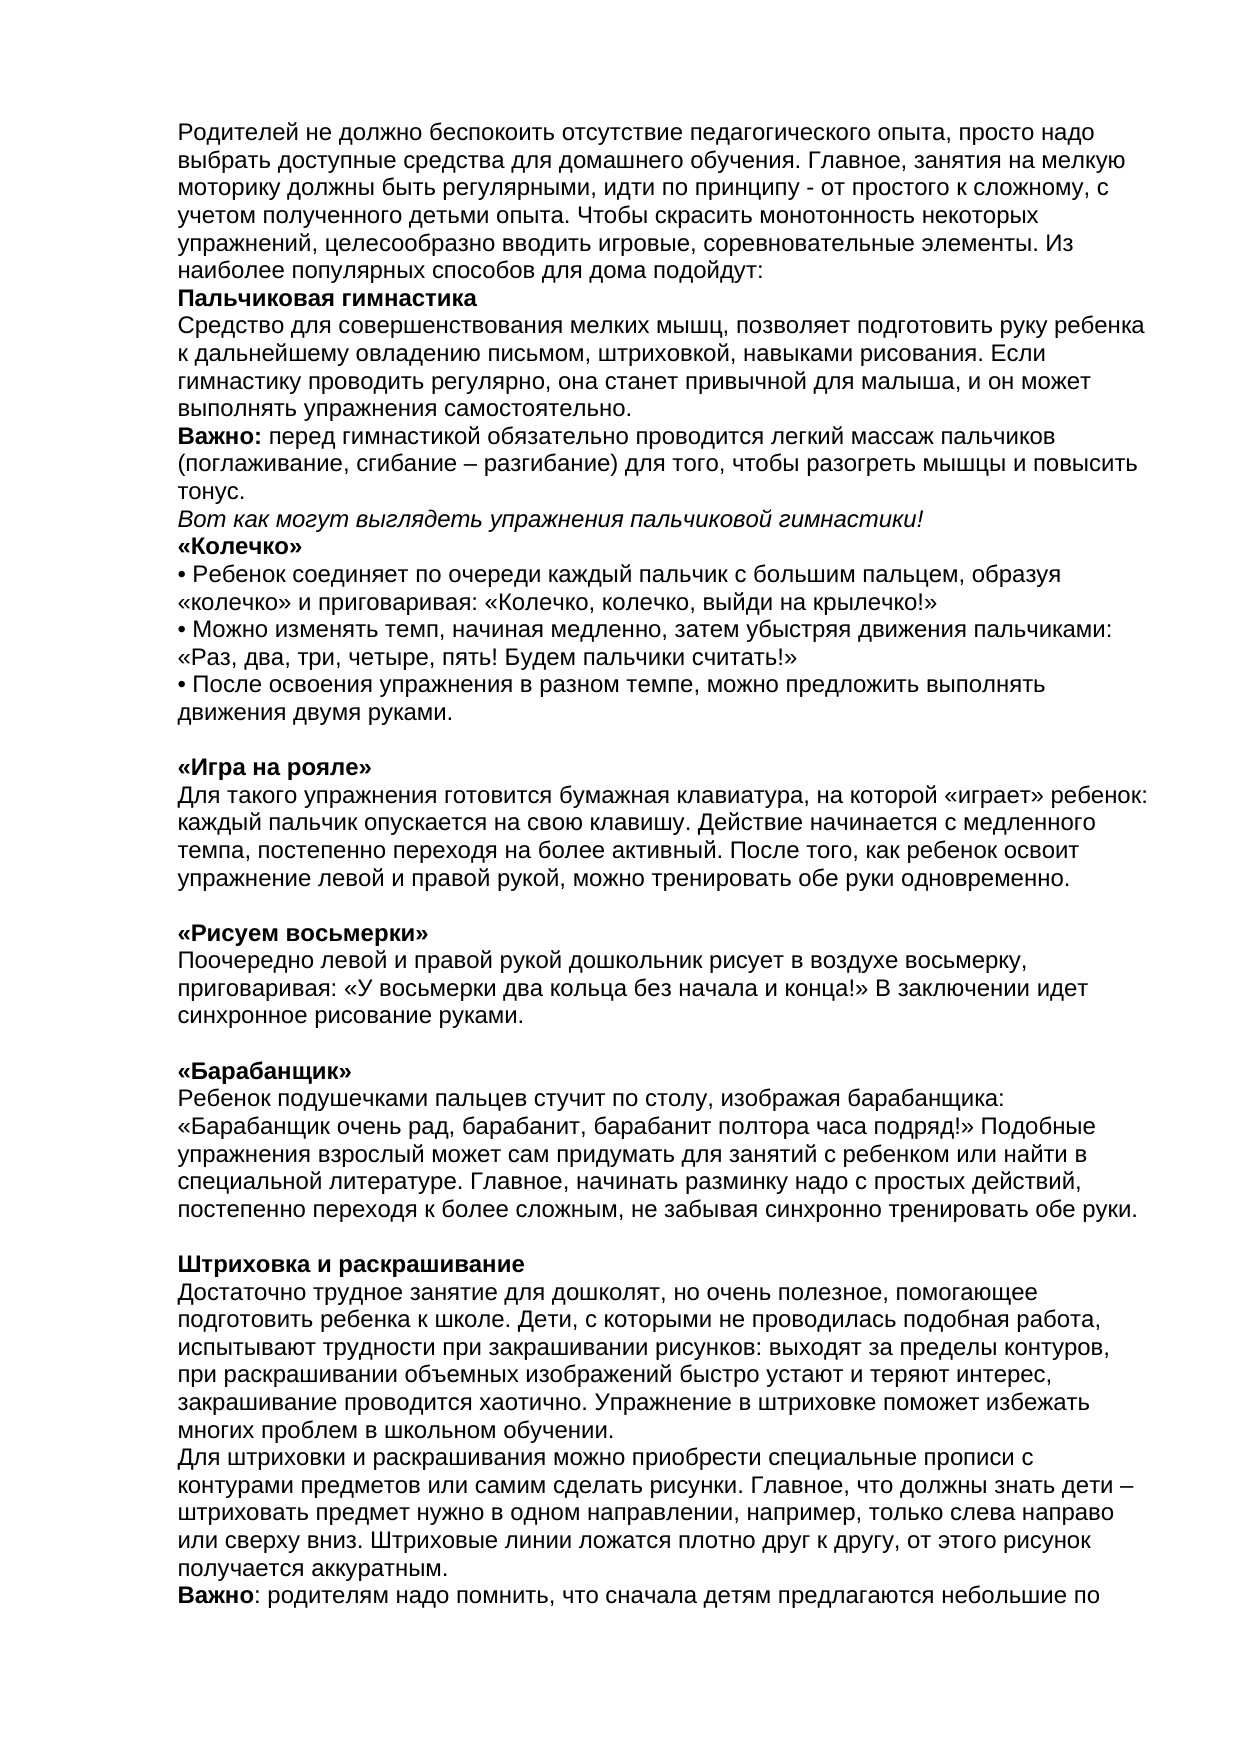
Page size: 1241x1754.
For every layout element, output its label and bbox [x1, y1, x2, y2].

text [177, 118, 1152, 1609]
